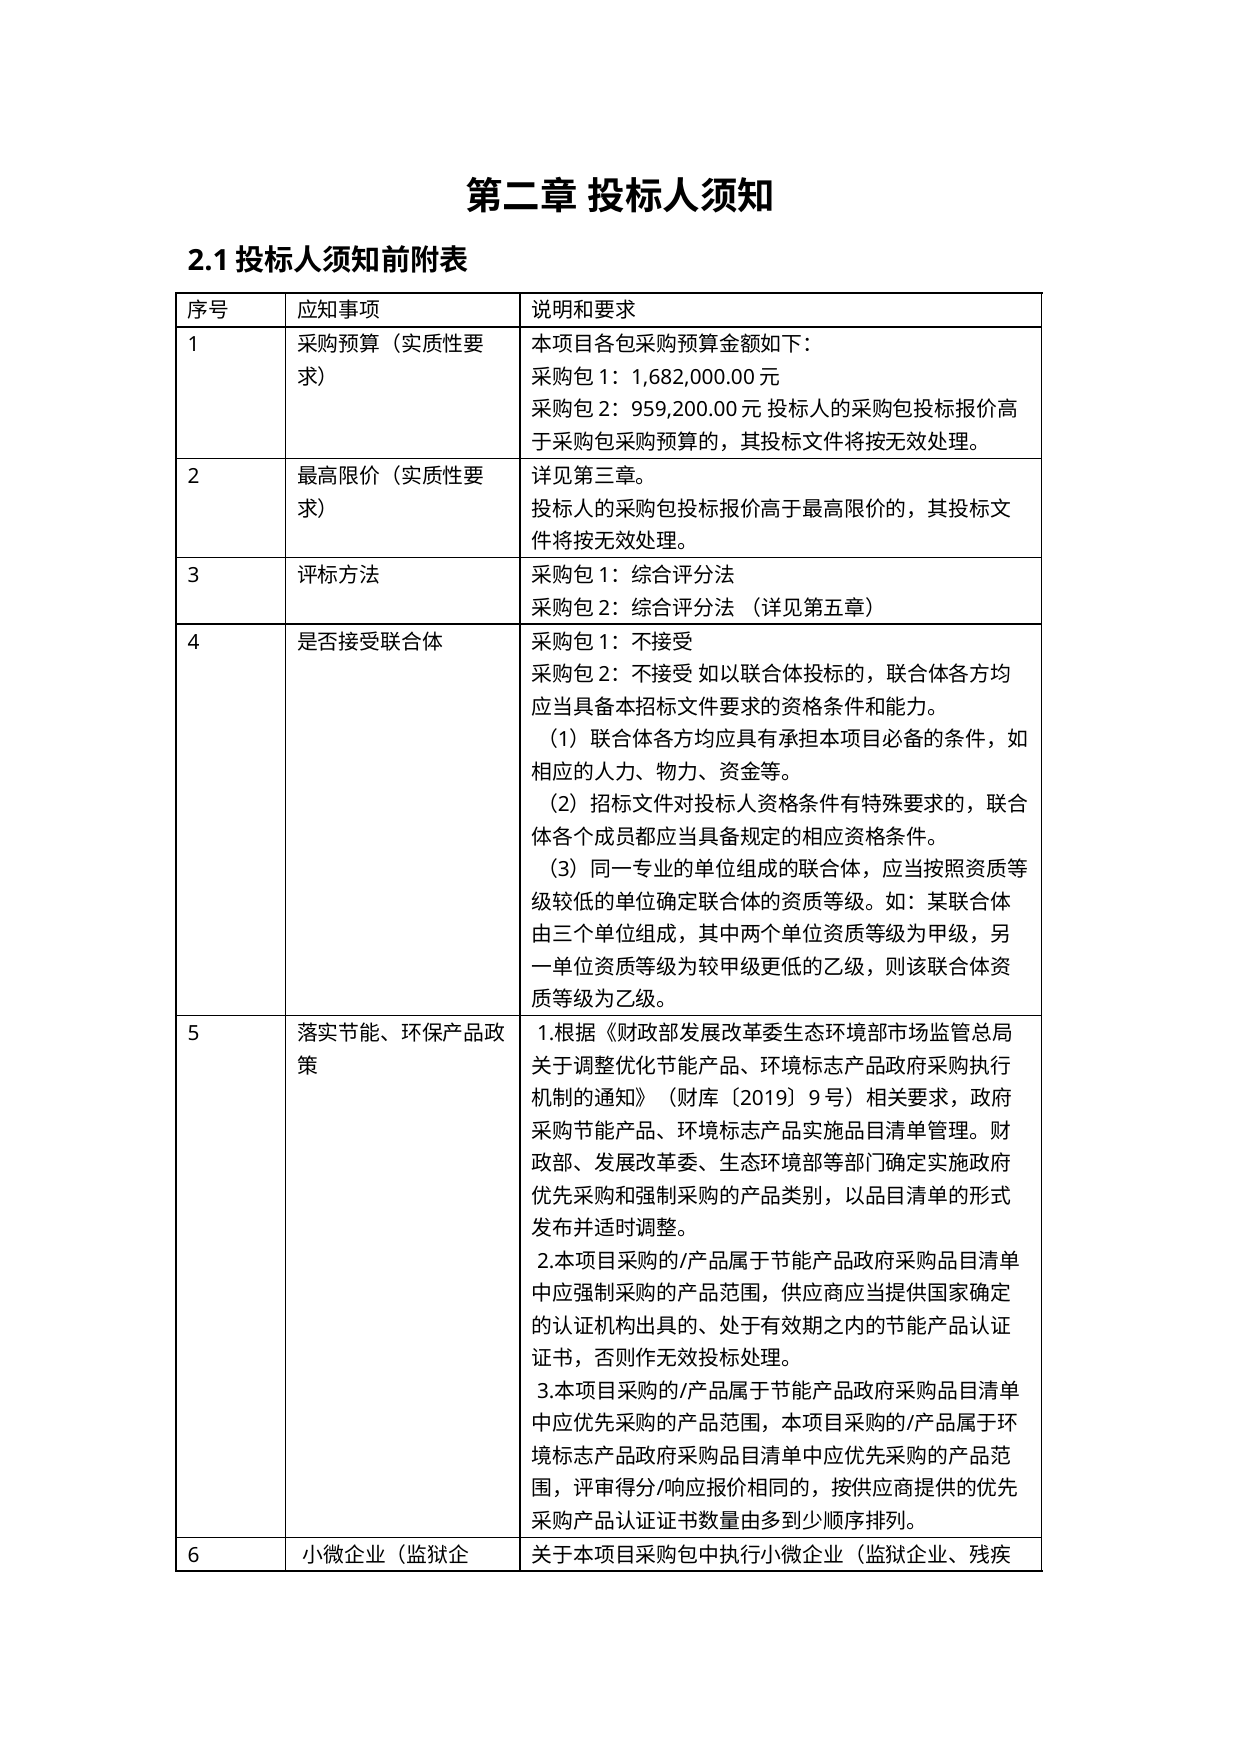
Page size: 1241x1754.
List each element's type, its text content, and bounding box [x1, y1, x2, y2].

table_cell 采购预算（实质性要求） [286, 328, 519, 458]
text 第二章 投标人须知 [187, 162, 1053, 227]
table_cell 是否接受联合体 [286, 625, 519, 1015]
table_cell 最高限价（实质性要求） [286, 459, 519, 557]
table_cell 本项目各包采购预算金额如下： 采购包1：1,682,000.00元 采购包2：959,200.00元 投标人的采购包投标报价高于采购包采购预算的，其投标文件将按无效处理。 [521, 328, 1041, 458]
table_cell 详见第三章。 投标人的采购包投标报价高于最高限价的，其投标文件将按无效处理。 [521, 459, 1041, 557]
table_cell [521, 1538, 1041, 1570]
table_cell 4 [177, 625, 285, 1015]
table_cell 评标方法 [286, 558, 519, 623]
table_cell 2 [177, 459, 285, 557]
table_cell 采购包1：综合评分法 采购包2：综合评分法 （详见第五章） [521, 558, 1041, 623]
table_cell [286, 1538, 519, 1570]
table_cell 3 [177, 558, 285, 623]
table_header 序号 [177, 294, 285, 326]
table_cell 5 [177, 1016, 285, 1536]
table_header 说明和要求 [521, 294, 1041, 326]
text 2.1投标人须知前附表 [187, 227, 1053, 292]
table_header 应知事项 [286, 294, 519, 326]
table_cell 1 [177, 328, 285, 458]
table_cell 落实节能、环保产品政策 [286, 1016, 519, 1536]
table_cell 采购包1：不接受 采购包2：不接受 如以联合体投标的，联合体各方均应当具备本招标文件要求的资格条件和能力。 （1）联合体各方均应具有承担本项目必备的条件，如相应的人力、物力、资金等。 （2）招标文件对投标人资格条件有特殊要求的，联合体各个成员都应当具备规定的相应资格条件。 （3）同一专业的单位组成的联合体，应当按照资质等级较低的单位确定联合体的资质等级。如：某联合体由三个单位组成，其中两个单位资质等级为甲级，另一单位资质等级为较甲级更低的乙级，则该联合体资质等级为乙级。 [521, 625, 1041, 1015]
table_cell 1.根据《财政部发展改革委生态环境部市场监管总局关于调整优化节能产品、环境标志产品政府采购执行机制的通知》（财库〔2019〕9号）相关要求，政府采购节能产品、环境标志产品实施品目清单管理。财政部、发展改革委、生态环境部等部门确定实施政府优先采购和强制采购的产品类别，以品目清单的形式发布并适时调整。 2.本项目采购的/产品属于节能产品政府采购品目清单中应强制采购的产品范围，供应商应当提供国家确定的认证机构出具的、处于有效期之内的节能产品认证证书，否则作无效投标处理。 3.本项目采购的/产品属于节能产品政府采购品目清单中应优先采购的产品范围，本项目采购的/产品属于环境标志产品政府采购品目清单中应优先采购的产品范围，评审得分/响应报价相同的，按供应商提供的优先采购产品认证证书数量由多到少顺序排列。 [521, 1016, 1041, 1536]
table_cell 6 [177, 1538, 285, 1570]
